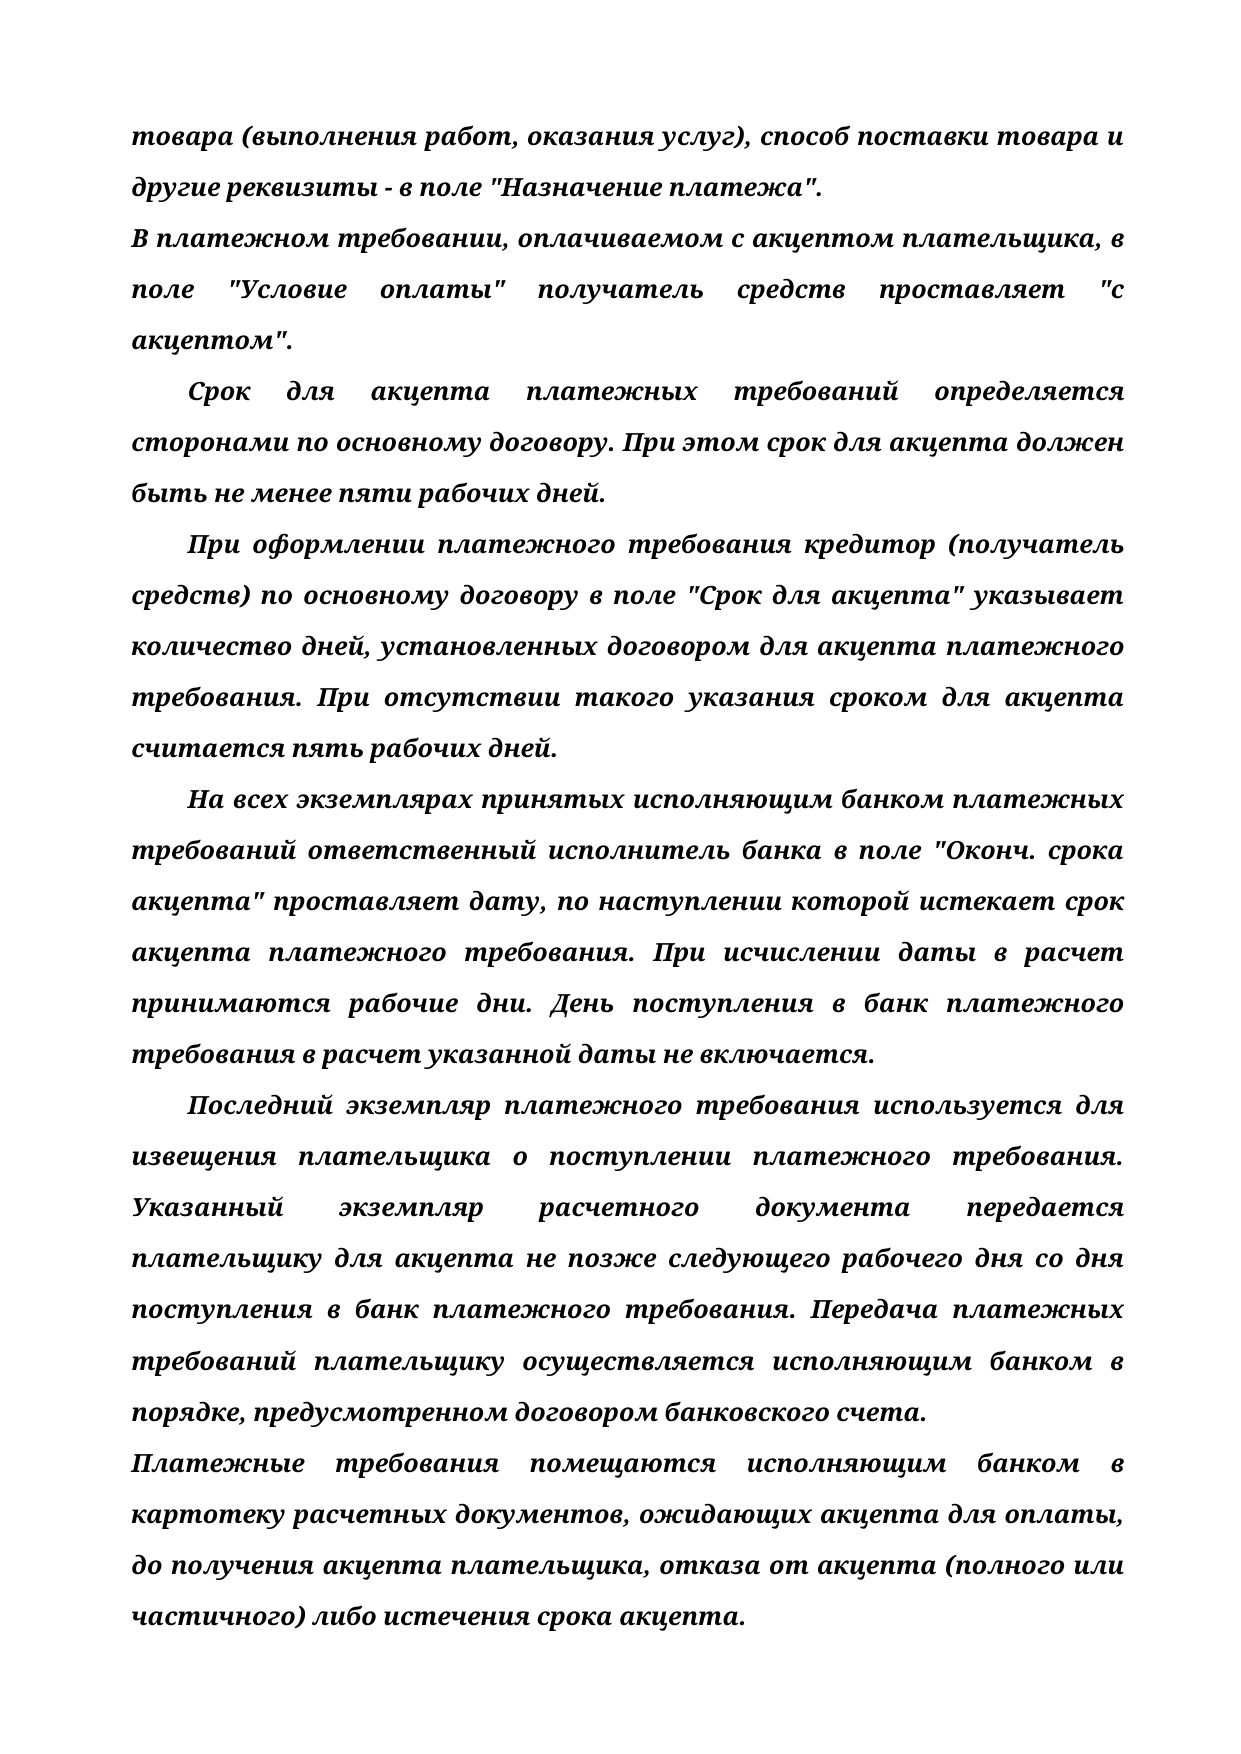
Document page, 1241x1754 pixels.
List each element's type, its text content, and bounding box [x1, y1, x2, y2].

text Платежные требования помещаются исполняющим банком в картотеку расчетных документов, ожидающих акцепта для оплаты, до получения акцепта плательщика, отказа от акцепта (полного или частичного) либо истечения срока акцепта. [131, 1445, 1125, 1632]
text Последний экземпляр платежного требования используется для извещения плательщика о поступлении платежного требования. Указанный экземпляр расчетного документа передается плательщику для акцепта не позже следующего рабочего дня со дня поступления в банк платежного требования. Передача платежных требований плательщику осуществляется исполняющим банком в порядке, предусмотренном договором банковского счета. [131, 1088, 1125, 1428]
text При оформлении платежного требования кредитор (получатель средств) по основному договору в поле "Срок для акцепта" указывает количество дней, установленных договором для акцепта платежного требования. При отсутствии такого указания сроком для акцепта считается пять рабочих дней. [131, 526, 1125, 765]
text В платежном требовании, оплачиваемом с акцептом плательщика, в поле "Условие оплаты" получатель средств проставляет "с акцептом". [131, 220, 1125, 356]
text Срок для акцепта платежных требований определяется сторонами по основному договору. При этом срок для акцепта должен быть не менее пяти рабочих дней. [131, 373, 1125, 509]
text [131, 118, 1125, 203]
text На всех экземплярах принятых исполняющим банком платежных требований ответственный исполнитель банка в поле "Оконч. срока акцепта" проставляет дату, по наступлении которой истекает срок акцепта платежного требования. При исчислении даты в расчет принимаются рабочие дни. День поступления в банк платежного требования в расчет указанной даты не включается. [131, 782, 1125, 1071]
